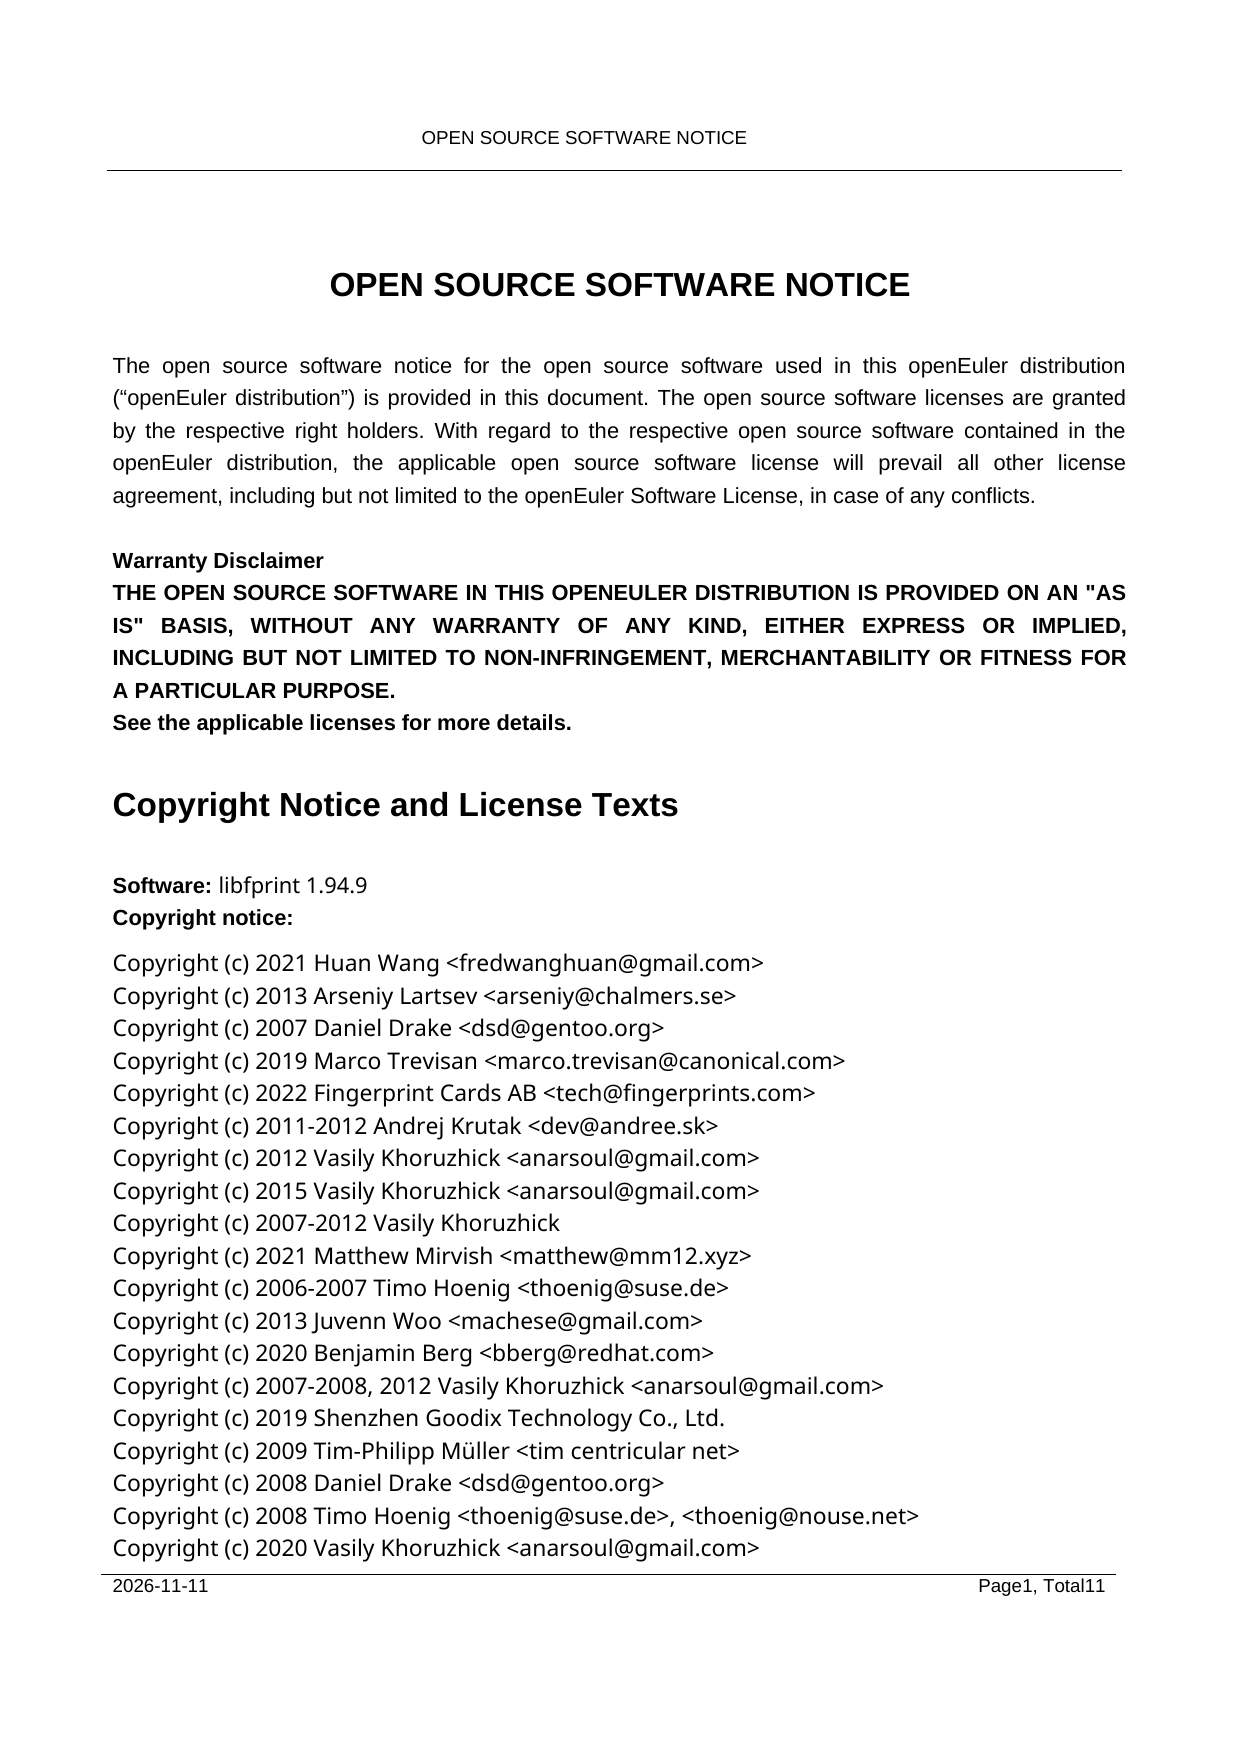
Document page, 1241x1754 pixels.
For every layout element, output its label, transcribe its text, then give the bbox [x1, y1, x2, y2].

text Copyright notice: [112, 901, 1128, 934]
title Software: libfprint 1.94.9 [112, 869, 1128, 901]
text The open source software notice for the open source software used in this openEuler distribution (“openEuler distribution”) is provided in this document. The open source software licenses are granted by the respective right holders. With regard to the respective open source software contained in the openEuler distribution, the applicable open source software license will prevail all other license agreement, including but not limited to the openEuler Software License, in case of any conflicts. [112, 349, 1128, 511]
text Warranty Disclaimer [112, 544, 1128, 576]
text Copyright Notice and License Texts [112, 771, 1128, 836]
text OPEN SOURCE SOFTWARE NOTICE [112, 251, 1128, 316]
text THE OPEN SOURCE SOFTWARE IN THIS OPENEULER DISTRIBUTION IS PROVIDED ON AN "AS IS" BASIS, WITHOUT ANY WARRANTY OF ANY KIND, EITHER EXPRESS OR IMPLIED, INCLUDING BUT NOT LIMITED TO NON-INFRINGEMENT, MERCHANTABILITY OR FITNESS FOR A PARTICULAR PURPOSE. See the applicable licenses for more details. [112, 576, 1128, 739]
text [112, 947, 1128, 1564]
